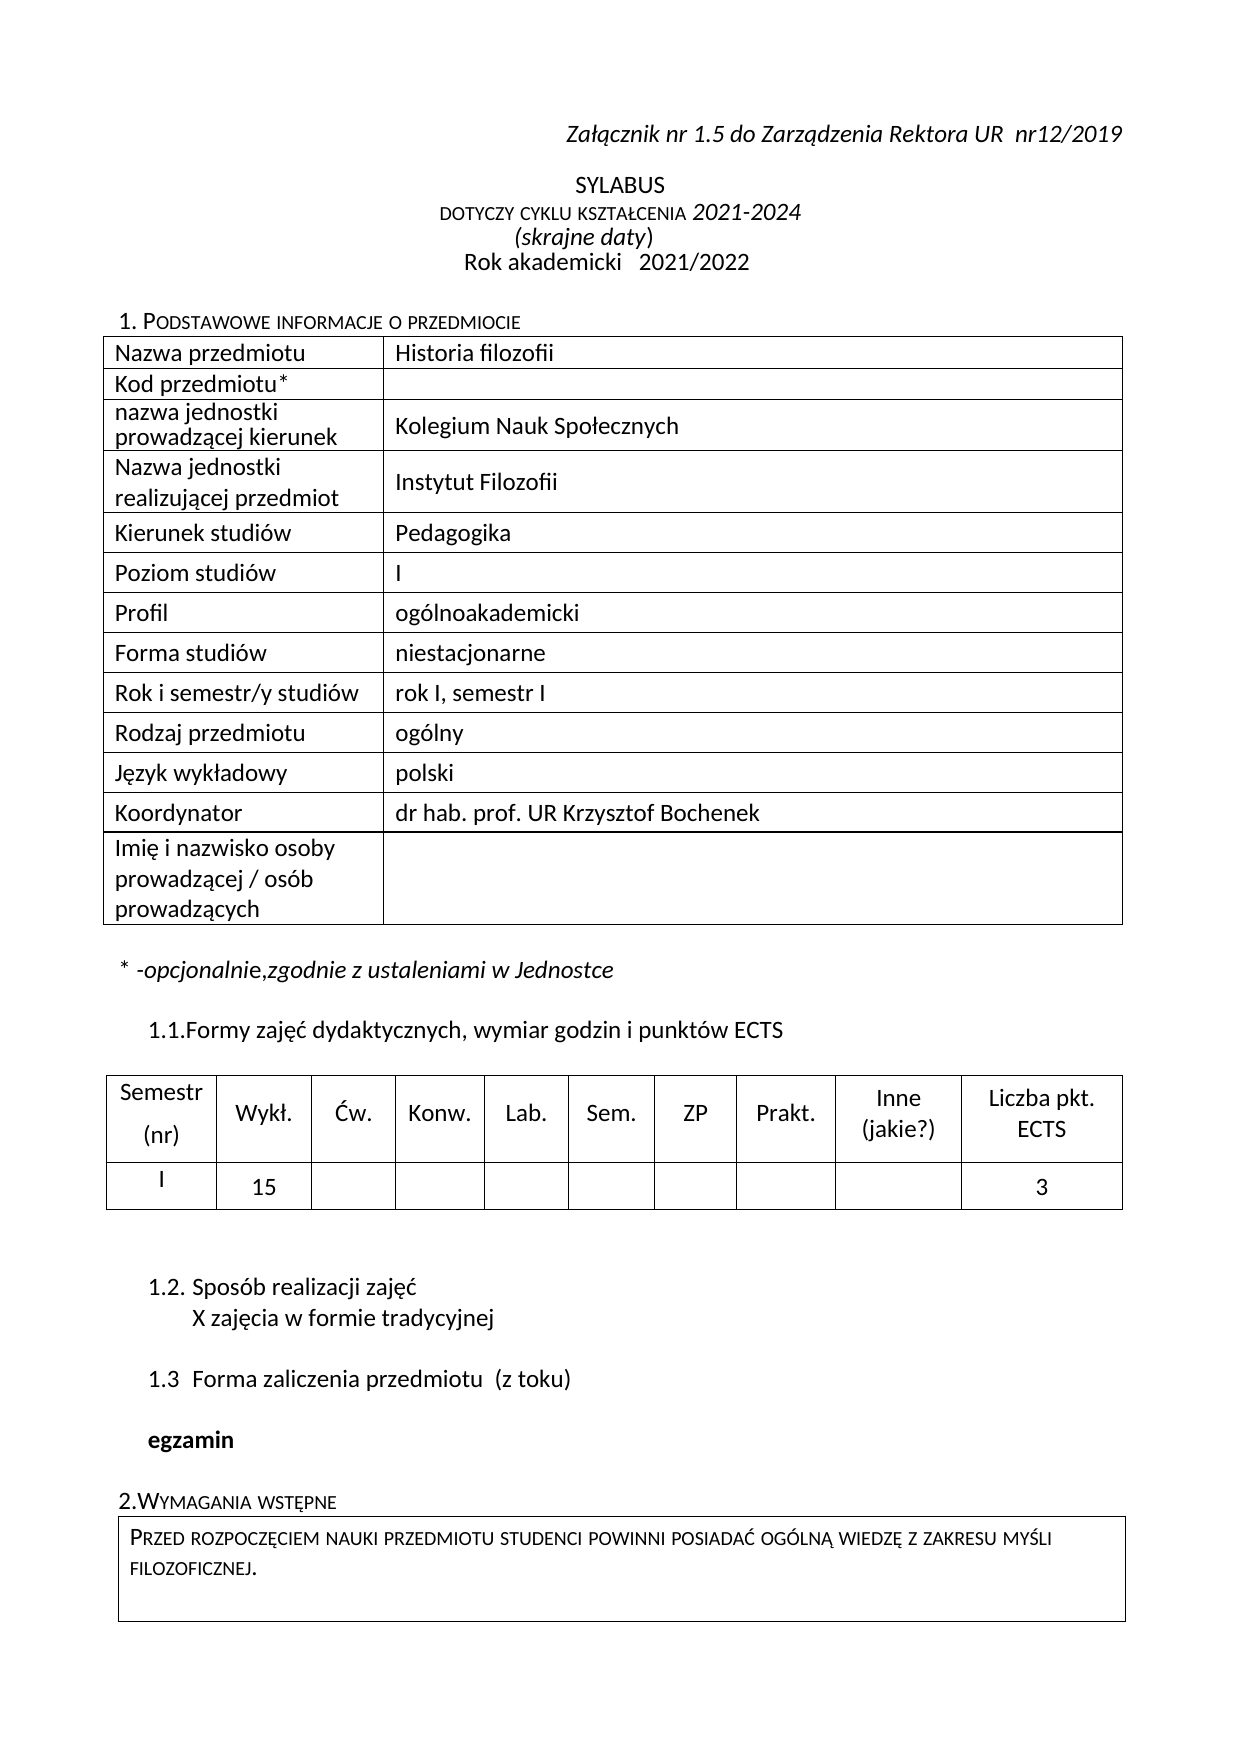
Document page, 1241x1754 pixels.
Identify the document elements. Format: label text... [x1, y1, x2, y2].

table_cell [569, 1163, 654, 1209]
table_cell Kolegium Nauk Społecznych [384, 400, 1122, 450]
table_cell Nazwa jednostki realizującej przedmiot [104, 451, 383, 512]
table_cell [312, 1163, 395, 1209]
table_header Lab. [485, 1076, 568, 1162]
table_cell Rok i semestr/y studiów [104, 673, 383, 712]
table_header Przed rozpoczęciem nauki przedmiotu studenci powinni posiadać ogólną wiedzę z zakresu myśli filozoficznej. [119, 1517, 1125, 1621]
table_header Prakt. [737, 1076, 835, 1162]
table_header ZP [655, 1076, 736, 1162]
table_cell [384, 833, 1122, 924]
text 1.2. Sposób realizacji zajęć [148, 1271, 1122, 1302]
text egzamin [148, 1424, 1122, 1454]
text 1.1.Formy zajęć dydaktycznych, wymiar godzin i punktów ECTS [148, 1014, 1122, 1044]
table_header Sem. [569, 1076, 654, 1162]
table_cell rok I, semestr I [384, 673, 1122, 712]
table_cell Rodzaj przedmiotu [104, 713, 383, 752]
table_cell [396, 1163, 484, 1209]
table_cell Pedagogika [384, 513, 1122, 552]
table_cell Język wykładowy [104, 753, 383, 792]
text X zajęcia w formie tradycyjnej [192, 1302, 1122, 1332]
table_header Konw. [396, 1076, 484, 1162]
table_cell Poziom studiów [104, 553, 383, 592]
text (skrajne daty) [118, 225, 1122, 250]
table_cell polski [384, 753, 1122, 792]
table_cell [384, 369, 1122, 399]
table_header Wykł. [217, 1076, 311, 1162]
text 1. Podstawowe informacje o przedmiocie [118, 306, 1122, 336]
table_cell 15 [217, 1163, 311, 1209]
table_header Historia filozofii [384, 337, 1122, 368]
table_cell niestacjonarne [384, 633, 1122, 672]
table_cell Forma studiów [104, 633, 383, 672]
table_header Ćw. [312, 1076, 395, 1162]
table_cell [836, 1163, 961, 1209]
text 2.Wymagania wstępne [118, 1485, 1122, 1516]
text Rok akademicki 2021/2022 [118, 250, 1122, 275]
text dotyczy cyklu kształcenia 2021-2024 [118, 200, 1122, 225]
table_cell 3 [962, 1163, 1122, 1209]
table_cell I [107, 1163, 216, 1209]
table_cell [485, 1163, 568, 1209]
table_cell Profil [104, 593, 383, 632]
table_cell [655, 1163, 736, 1209]
text SYLABUS [118, 169, 1122, 200]
table_cell Kierunek studiów [104, 513, 383, 552]
table_cell Kod przedmiotu* [104, 369, 383, 399]
table_cell dr hab. prof. UR Krzysztof Bochenek [384, 793, 1122, 831]
table_cell [737, 1163, 835, 1209]
table_cell I [384, 553, 1122, 592]
table_cell ogólny [384, 713, 1122, 752]
table_cell nazwa jednostki prowadzącej kierunek [104, 400, 383, 450]
table_header Semestr (nr) [107, 1076, 216, 1162]
table_cell ogólnoakademicki [384, 593, 1122, 632]
table_header Liczba pkt. ECTS [962, 1076, 1122, 1162]
table_cell Koordynator [104, 793, 383, 831]
table_cell Imię i nazwisko osoby prowadzącej / osób prowadzących [104, 833, 383, 924]
text Załącznik nr 1.5 do Zarządzenia Rektora UR nr12/2019 [118, 118, 1122, 149]
text * -opcjonalnie,zgodnie z ustaleniami w Jednostce [118, 954, 1122, 985]
table_header Nazwa przedmiotu [104, 337, 383, 368]
text 1.3 Forma zaliczenia przedmiotu (z toku) [148, 1363, 1122, 1393]
table_cell Instytut Filozofii [384, 451, 1122, 512]
table_header Inne (jakie?) [836, 1076, 961, 1162]
